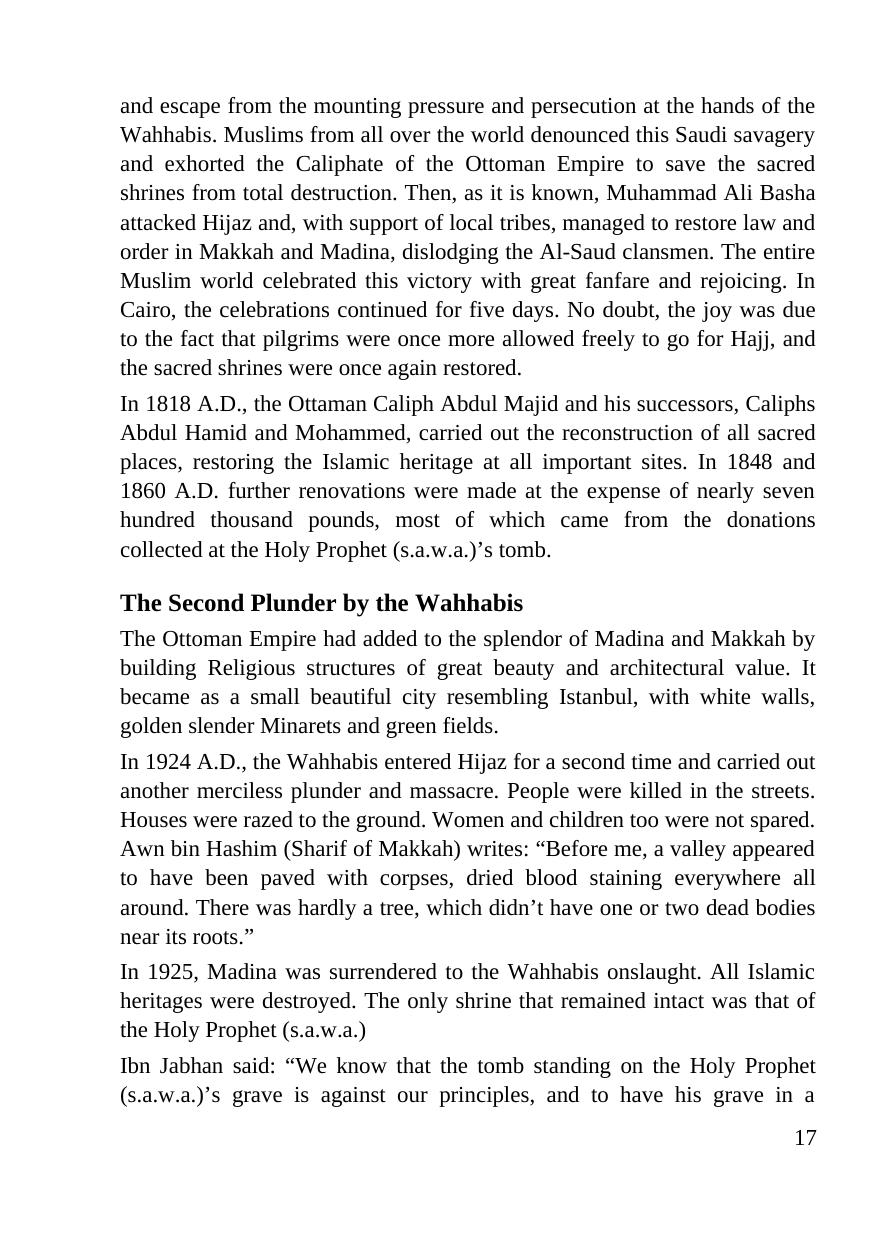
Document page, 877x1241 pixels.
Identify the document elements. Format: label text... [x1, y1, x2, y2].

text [120, 1050, 817, 1108]
subtitle The Second Plunder by the Wahhabis [120, 588, 817, 617]
text In 1818 A.D., the Ottaman Caliph Abdul Majid and his successors, Caliphs Abdul Hamid and Mohammed, carried out the reconstruction of all sacred places, restoring the Islamic heritage at all important sites. In 1848 and 1860 A.D. further renovations were made at the expense of nearly seven hundred thousand pounds, most of which came from the donations collected at the Holy Prophet (s.a.w.a.)’s tomb. [120, 388, 817, 563]
text In 1925, Madina was surrendered to the Wahhabis onslaught. All Islamic heritages were destroyed. The only shrine that remained intact was that of the Holy Prophet (s.a.w.a.) [120, 956, 817, 1044]
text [120, 90, 817, 382]
text The Ottoman Empire had added to the splendor of Madina and Makkah by building Religious structures of great beauty and architectural value. It became as a small beautiful city resembling Istanbul, with white walls, golden slender Minarets and green fields. [120, 623, 817, 739]
text In 1924 A.D., the Wahhabis entered Hijaz for a second time and carried out another merciless plunder and massacre. People were killed in the streets. Houses were razed to the ground. Women and children too were not spared. Awn bin Hashim (Sharif of Makkah) writes: “Before me, a valley appeared to have been paved with corpses, dried blood staining everywhere all around. There was hardly a tree, which didn’t have one or two dead bodies near its roots.” [120, 746, 817, 950]
